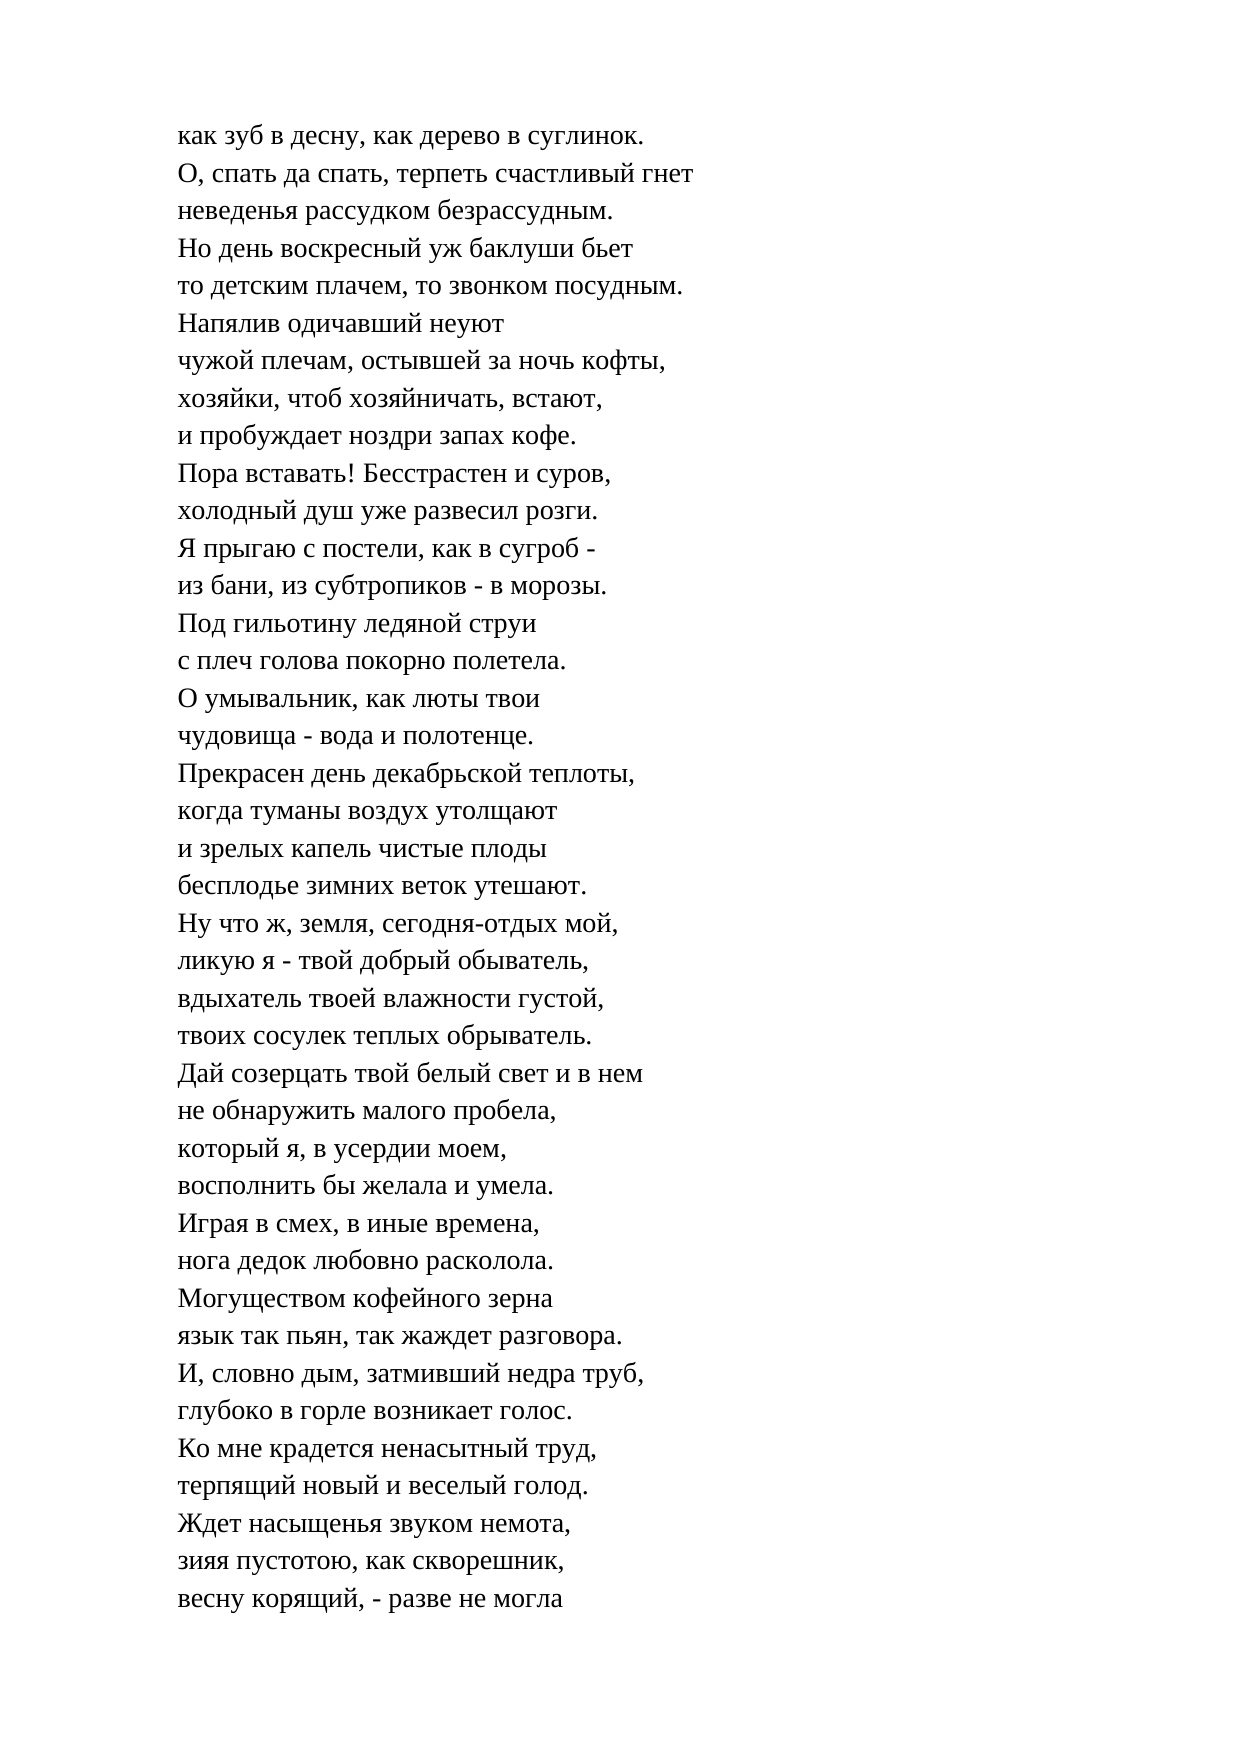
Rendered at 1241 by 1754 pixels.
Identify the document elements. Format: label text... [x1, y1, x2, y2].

text когда туманы воздух утолщают [177, 793, 1152, 826]
text бесплодье зимних веток утешают. [177, 868, 1152, 901]
text Пора вставать! Бесстрастен и суров, [177, 456, 1152, 488]
text неведенья рассудком безрассудным. [177, 193, 1152, 226]
text чужой плечам, остывшей за ночь кофты, [177, 343, 1152, 376]
text нога дедок любовно расколола. [177, 1243, 1152, 1276]
text как зуб в десну, как дерево в суглинок. [177, 118, 1152, 151]
text терпящий новый и веселый голод. [177, 1468, 1152, 1501]
text Напялив одичавший неуют [177, 306, 1152, 338]
text И, словно дым, затмивший недра труб, [177, 1356, 1152, 1388]
text и пробуждает ноздри запах кофе. [177, 418, 1152, 451]
text язык так пьян, так жаждет разговора. [177, 1318, 1152, 1351]
text Могуществом кофейного зерна [177, 1281, 1152, 1313]
text ликую я - твой добрый обыватель, [177, 943, 1152, 976]
text Ко мне крадется ненасытный труд, [177, 1431, 1152, 1463]
text восполнить бы желала и умела. [177, 1168, 1152, 1201]
text и зрелых капель чистые плоды [177, 831, 1152, 863]
text который я, в усердии моем, [177, 1131, 1152, 1163]
text Ждет насыщенья звуком немота, [177, 1506, 1152, 1538]
text Но день воскресный уж баклуши бьет [177, 231, 1152, 263]
text Я прыгаю с постели, как в сугроб - [177, 531, 1152, 563]
text Под гильотину ледяной струи [177, 606, 1152, 638]
text О умывальник, как люты твои [177, 681, 1152, 713]
text с плеч голова покорно полетела. [177, 643, 1152, 676]
text весну корящий, - разве не могла [177, 1581, 1152, 1613]
text Играя в смех, в иные времена, [177, 1206, 1152, 1238]
text вдыхатель твоей влажности густой, [177, 981, 1152, 1013]
text не обнаружить малого пробела, [177, 1093, 1152, 1126]
text Ну что ж, земля, сегодня-отдых мой, [177, 906, 1152, 938]
text О, спать да спать, терпеть счастливый гнет [177, 156, 1152, 188]
text Прекрасен день декабрьской теплоты, [177, 756, 1152, 788]
text из бани, из субтропиков - в морозы. [177, 568, 1152, 601]
text холодный душ уже развесил розги. [177, 493, 1152, 526]
text чудовища - вода и полотенце. [177, 718, 1152, 751]
text хозяйки, чтоб хозяйничать, встают, [177, 381, 1152, 413]
text то детским плачем, то звонком посудным. [177, 268, 1152, 301]
text Дай созерцать твой белый свет и в нем [177, 1056, 1152, 1088]
text зияя пустотою, как скворешник, [177, 1543, 1152, 1576]
text твоих сосулек теплых обрыватель. [177, 1018, 1152, 1051]
text глубоко в горле возникает голос. [177, 1393, 1152, 1426]
